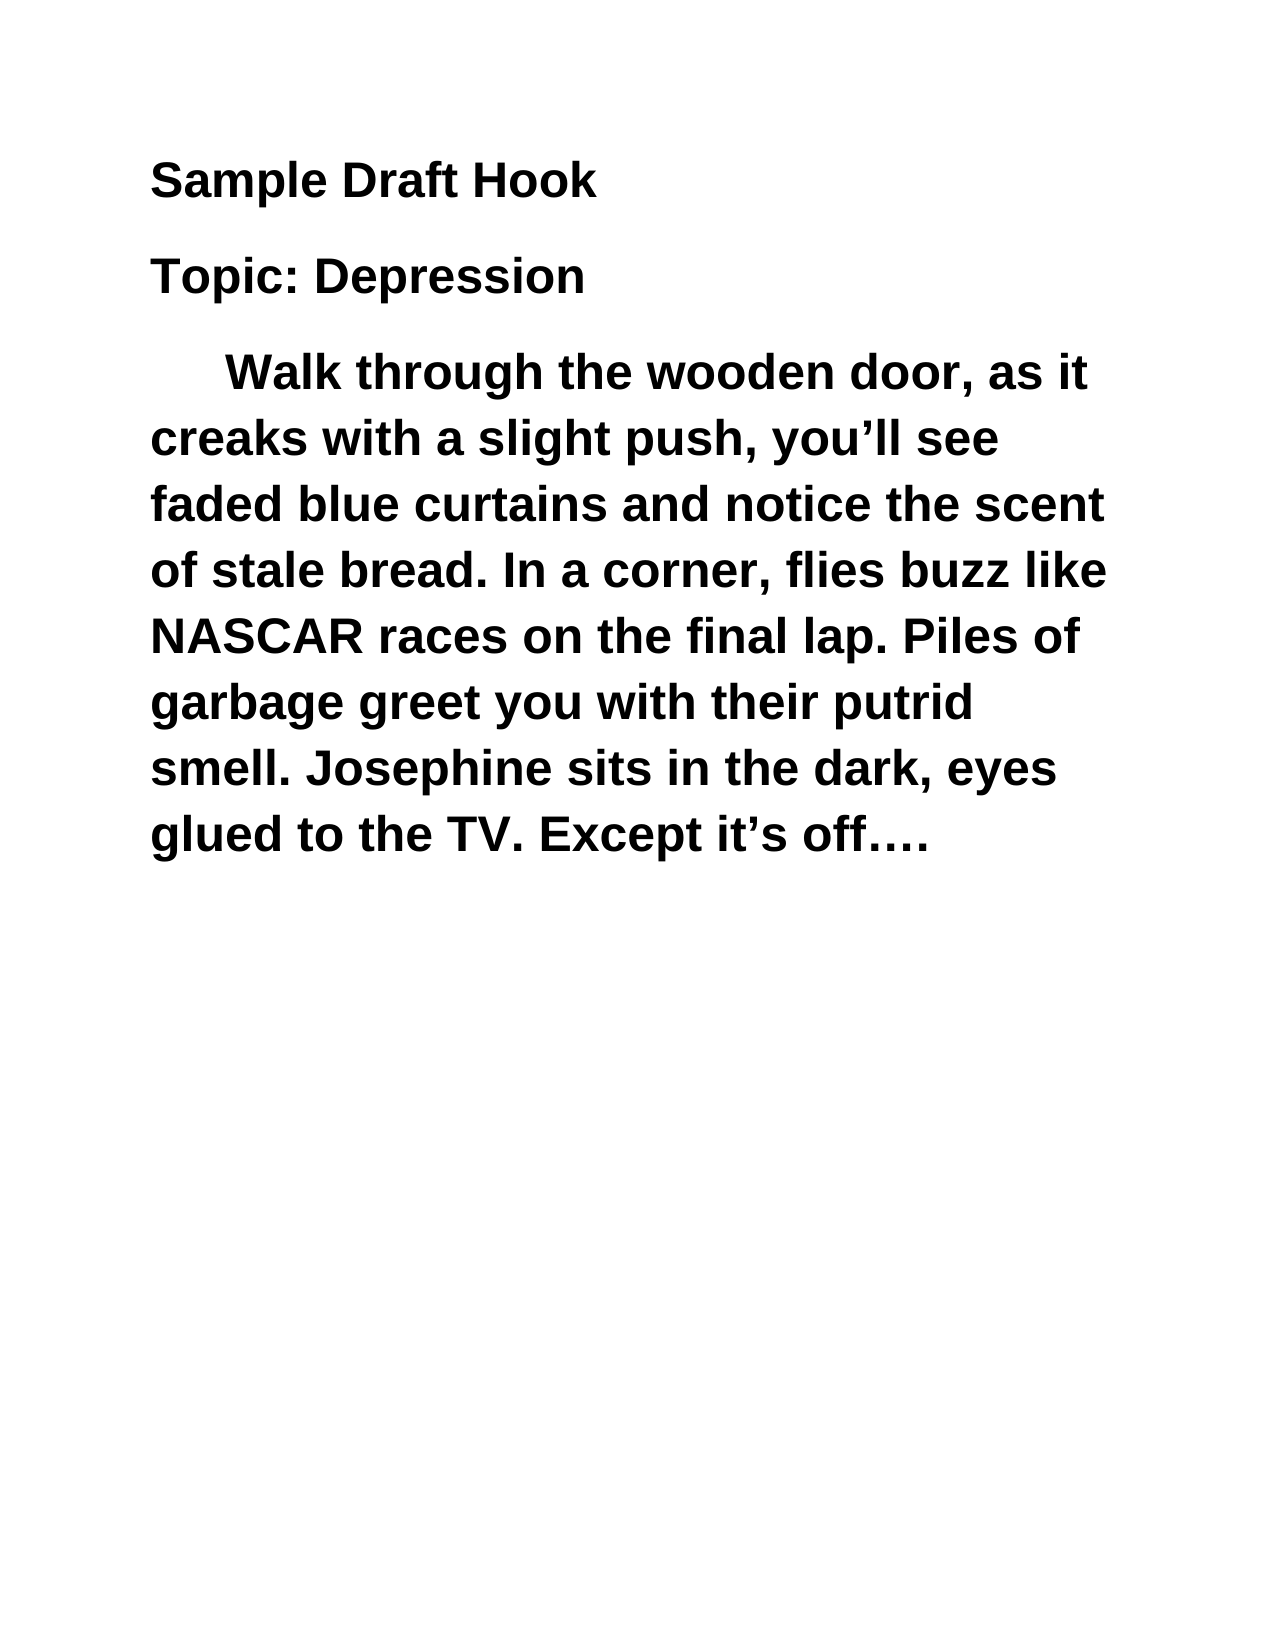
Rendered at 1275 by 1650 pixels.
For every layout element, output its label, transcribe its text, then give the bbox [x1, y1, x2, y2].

text Topic: Depression [150, 246, 1125, 304]
text Walk through the wooden door, as it creaks with a slight push, you’ll see faded blue curtains and notice the scent of stale bread. In a corner, flies buzz like NASCAR races on the final lap. Piles of garbage greet you with their putrid smell. Josephine sits in the dark, eyes glued to the TV. Except it’s off…. [150, 342, 1125, 862]
text Sample Draft Hook [150, 150, 1125, 207]
